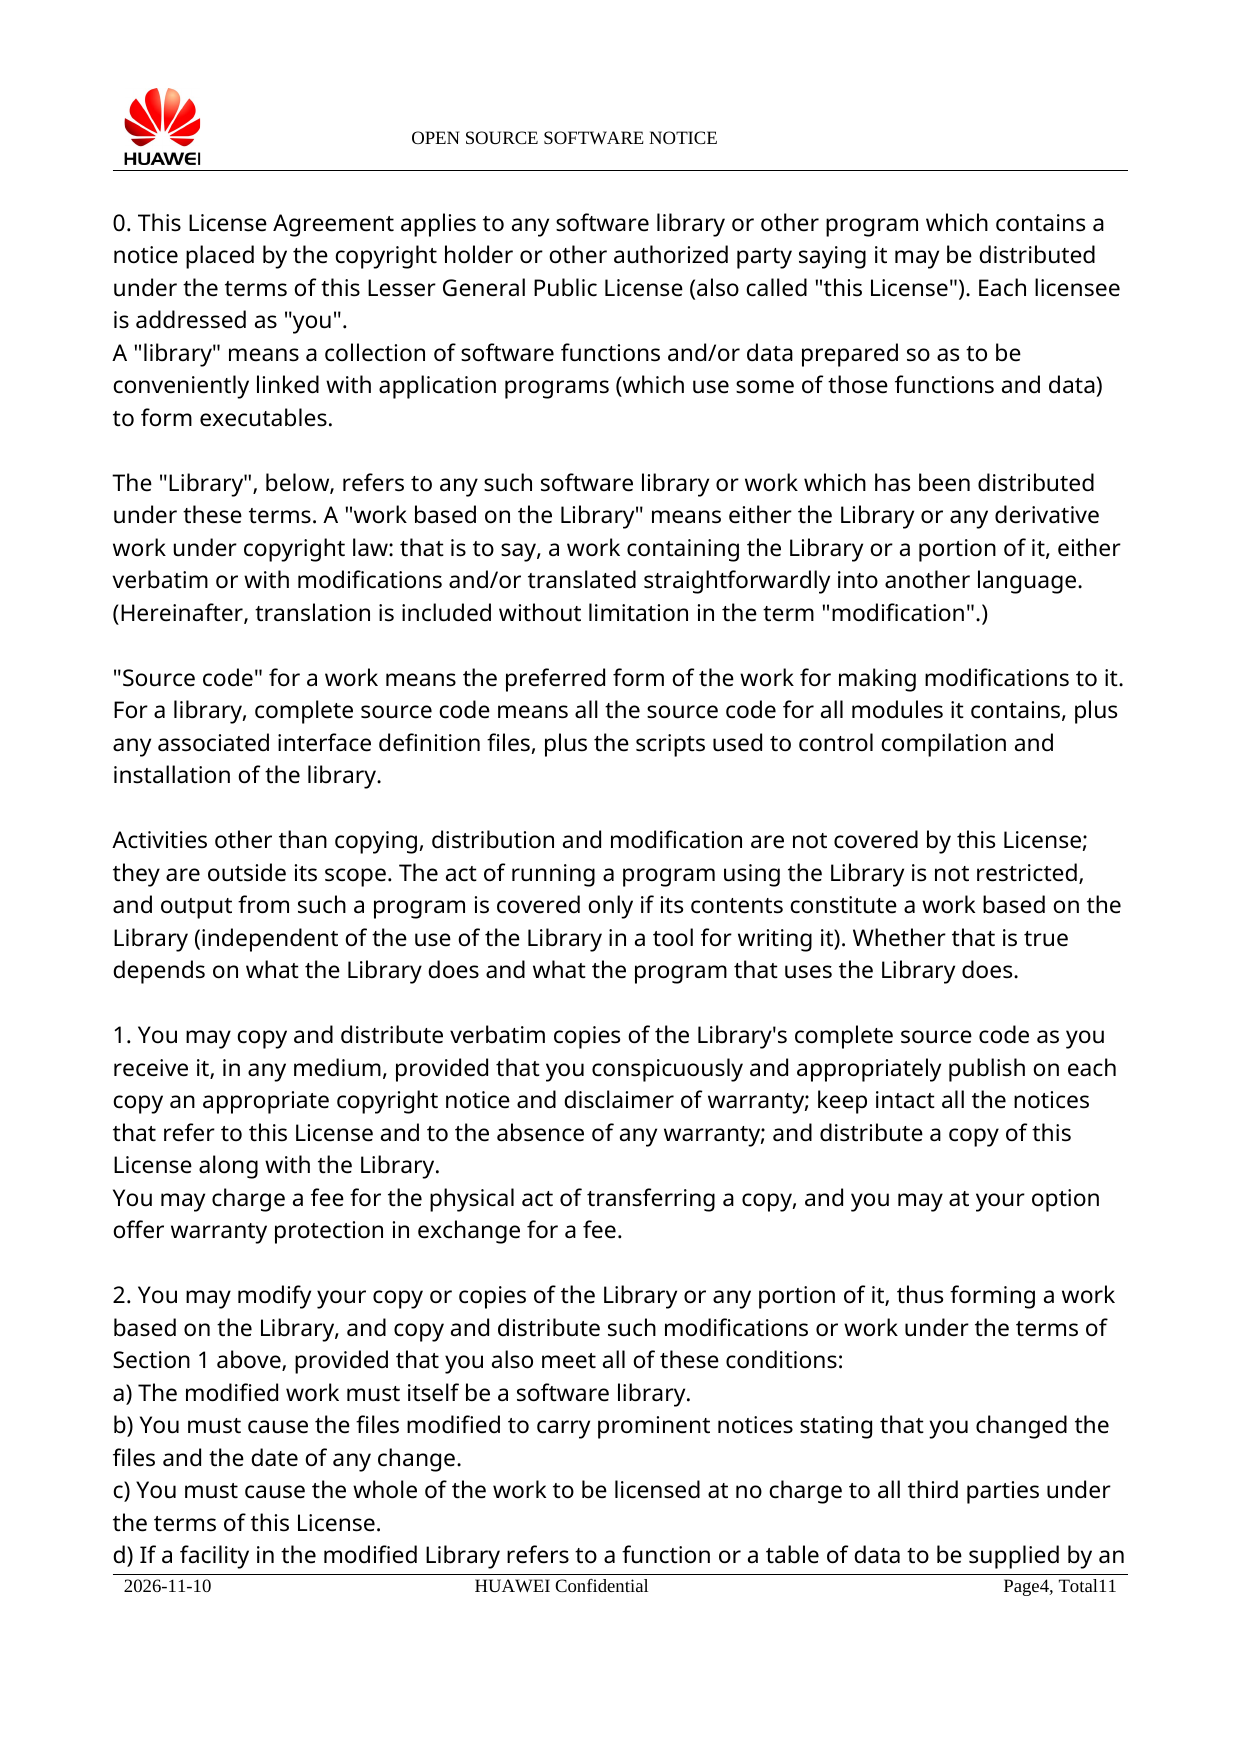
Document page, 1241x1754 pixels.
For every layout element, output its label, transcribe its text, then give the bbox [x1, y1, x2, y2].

text 1. You may copy and distribute verbatim copies of the Library's complete source code as you receive it, in any medium, provided that you conspicuously and appropriately publish on each copy an appropriate copyright notice and disclaimer of warranty; keep intact all the notices that refer to this License and to the absence of any warranty; and distribute a copy of this License along with the Library. [112, 1019, 1128, 1181]
text You may charge a fee for the physical act of transferring a copy, and you may at your option offer warranty protection in exchange for a fee. [112, 1181, 1128, 1246]
text 2. You may modify your copy or copies of the Library or any portion of it, thus forming a work based on the Library, and copy and distribute such modifications or work under the terms of Section 1 above, provided that you also meet all of these conditions: [112, 1279, 1128, 1376]
text a) The modified work must itself be a software library. [112, 1376, 1128, 1409]
picture [124, 88, 201, 165]
text 0. This License Agreement applies to any software library or other program which contains a notice placed by the copyright holder or other authorized party saying it may be distributed under the terms of this Lesser General Public License (also called "this License"). Each licensee is addressed as "you". [112, 206, 1128, 336]
text b) You must cause the files modified to carry prominent notices stating that you changed the files and the date of any change. [112, 1409, 1128, 1474]
text The "Library", below, refers to any such software library or work which has been distributed under these terms. A "work based on the Library" means either the Library or any derivative work under copyright law: that is to say, a work containing the Library or a portion of it, either verbatim or with modifications and/or translated straightforwardly into another language. (Hereinafter, translation is included without limitation in the term "modification".) [112, 466, 1128, 629]
text A "library" means a collection of software functions and/or data prepared so as to be conveniently linked with application programs (which use some of those functions and data) to form executables. [112, 336, 1128, 434]
text c) You must cause the whole of the work to be licensed at no charge to all third parties under the terms of this License. [112, 1474, 1128, 1539]
text "Source code" for a work means the preferred form of the work for making modifications to it. For a library, complete source code means all the source code for all modules it contains, plus any associated interface definition files, plus the scripts used to control compilation and installation of the library. [112, 661, 1128, 791]
text Activities other than copying, distribution and modification are not covered by this License; they are outside its scope. The act of running a program using the Library is not restricted, and output from such a program is covered only if its contents constitute a work based on the Library (independent of the use of the Library in a tool for writing it). Whether that is true depends on what the Library does and what the program that uses the Library does. [112, 824, 1128, 986]
